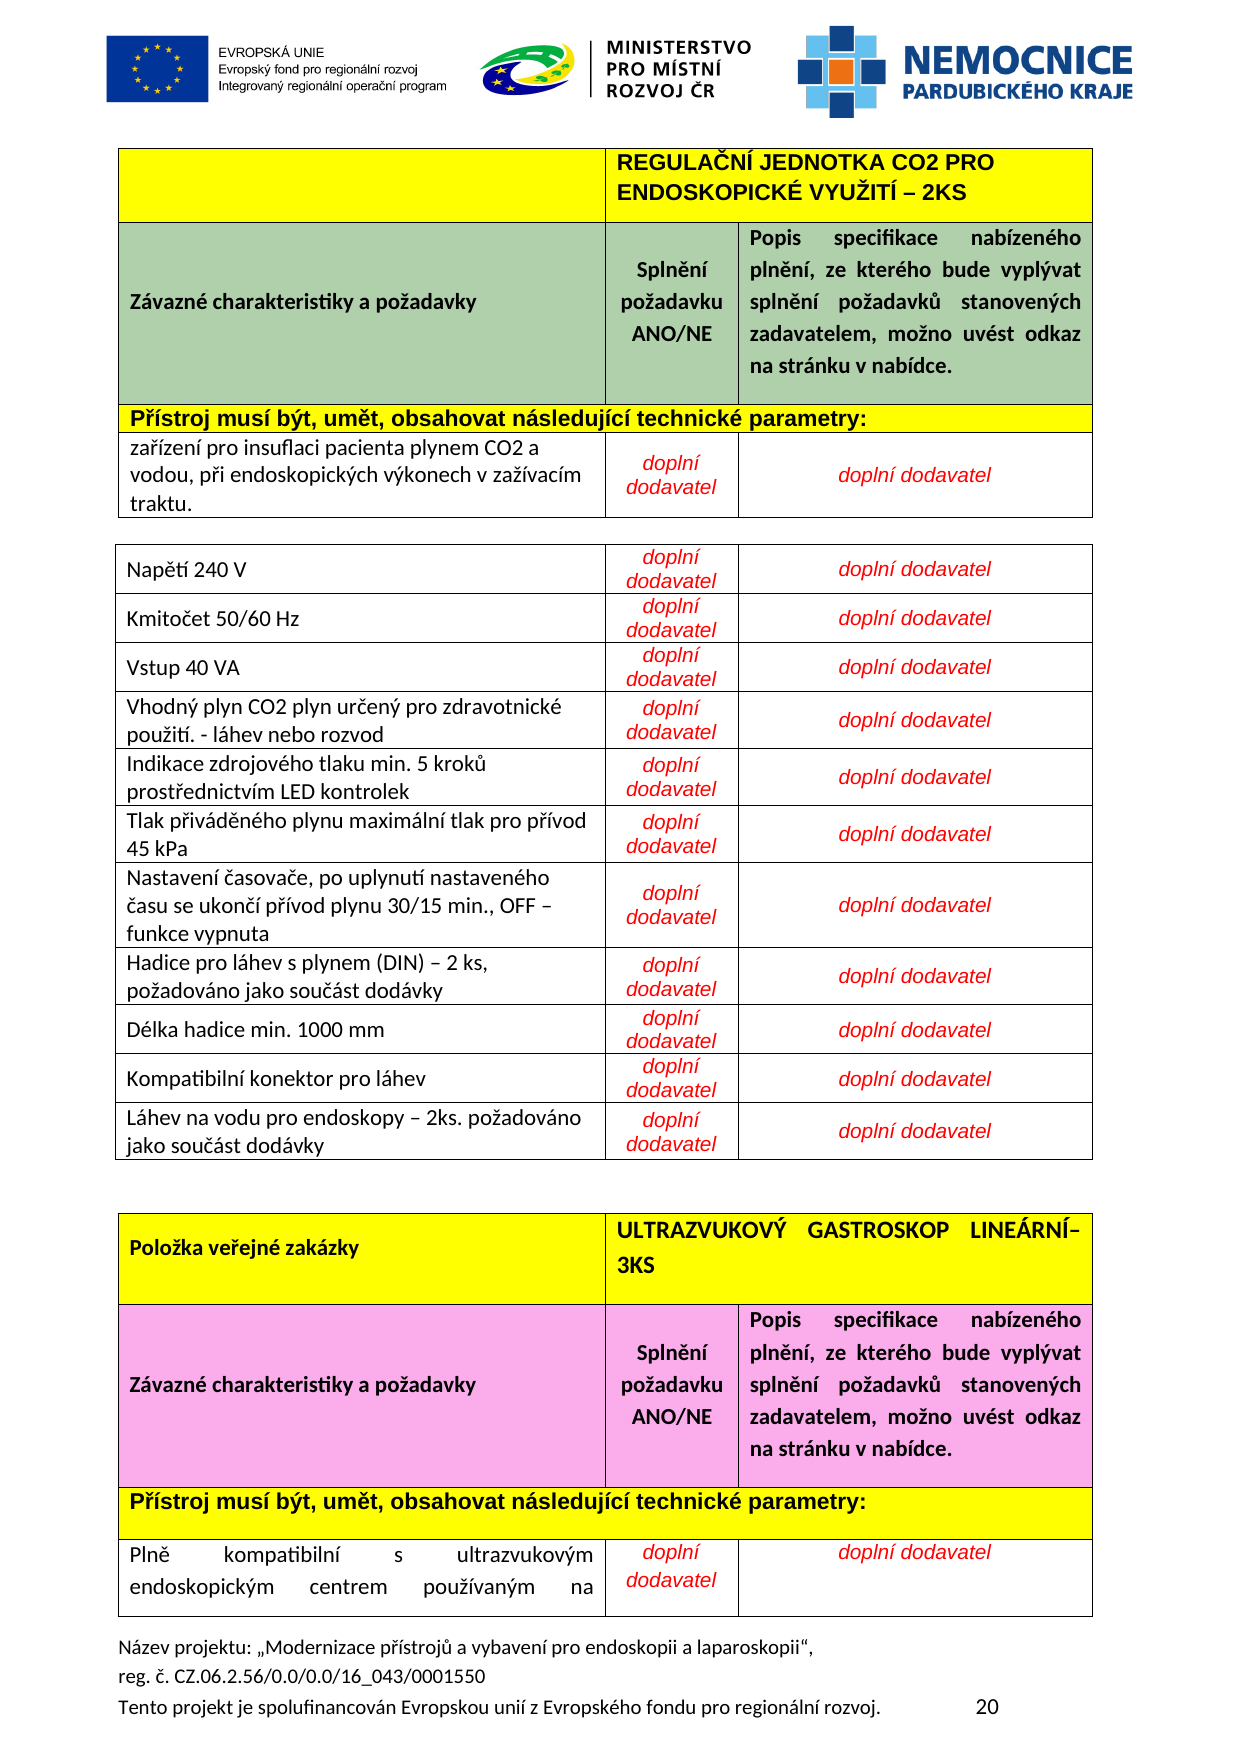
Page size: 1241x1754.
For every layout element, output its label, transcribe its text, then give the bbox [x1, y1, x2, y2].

table_cell doplní dodavatel [606, 594, 738, 642]
table_cell doplní dodavatel [606, 433, 738, 517]
table_cell Kmitočet 50/60 Hz [116, 594, 605, 642]
table_cell Popis specifikace nabízeného plnění, ze kterého bude vyplývat splnění požadavků stanovených zadavatelem, možno uvést odkaz na stránku v nabídce. [739, 223, 1092, 404]
table_cell doplní dodavatel [739, 643, 1092, 691]
table_cell doplní dodavatel [739, 594, 1092, 642]
picture [796, 24, 1133, 119]
table_cell Závazné charakteristiky a požadavky [119, 223, 605, 404]
table_cell Závazné charakteristiky a požadavky [119, 1305, 605, 1487]
table_header doplní dodavatel [606, 545, 738, 593]
table_cell doplní dodavatel [606, 1054, 738, 1102]
table_cell Splnění požadavku ANO/NE [606, 223, 738, 404]
table_cell doplní dodavatel [606, 948, 738, 1004]
table_cell zařízení pro insuflaci pacienta plynem CO2 a vodou, při endoskopických výkonech v zažívacím traktu. [119, 433, 605, 517]
table_cell doplní dodavatel [606, 692, 738, 748]
table_cell doplní dodavatel [606, 1005, 738, 1053]
table_cell Tlak přiváděného plynu maximální tlak pro přívod 45 kPa [116, 806, 605, 862]
table_cell doplní dodavatel [739, 433, 1092, 517]
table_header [606, 149, 1092, 222]
table_cell doplní dodavatel [606, 806, 738, 862]
table_cell doplní dodavatel [606, 1103, 738, 1159]
table_cell Splnění požadavku ANO/NE [606, 1305, 738, 1487]
table_cell doplní dodavatel [739, 948, 1092, 1004]
table_cell doplní dodavatel [606, 749, 738, 805]
table_cell doplní dodavatel [739, 692, 1092, 748]
table_cell Hadice pro láhev s plynem (DIN) – 2 ks, požadováno jako součást dodávky [116, 948, 605, 1004]
table_cell Vstup 40 VA [116, 643, 605, 691]
table_cell Délka hadice min. 1000 mm [116, 1005, 605, 1053]
table_cell doplní dodavatel [739, 863, 1092, 947]
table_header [119, 149, 605, 222]
table_cell Kompatibilní konektor pro láhev [116, 1054, 605, 1102]
table_cell doplní dodavatel [739, 806, 1092, 862]
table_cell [119, 1540, 605, 1616]
table_cell doplní dodavatel [739, 1103, 1092, 1159]
table_cell doplní dodavatel [739, 1005, 1092, 1053]
table_cell Přístroj musí být, umět, obsahovat následující technické parametry: [119, 405, 1092, 432]
table_cell doplní dodavatel [739, 1054, 1092, 1102]
picture [84, 14, 773, 124]
table_header Ultrazvukový gastroskop lineární– 3ks [606, 1214, 1092, 1304]
table_cell doplní dodavatel [606, 643, 738, 691]
table_header doplní dodavatel [739, 545, 1092, 593]
table_cell Vhodný plyn CO2 plyn určený pro zdravotnické použití. - láhev nebo rozvod [116, 692, 605, 748]
table_cell doplní dodavatel [739, 1540, 1092, 1616]
table_cell Láhev na vodu pro endoskopy – 2ks. požadováno jako součást dodávky [116, 1103, 605, 1159]
table_header Položka veřejné zakázky [119, 1214, 605, 1304]
table_cell Indikace zdrojového tlaku min. 5 kroků prostřednictvím LED kontrolek [116, 749, 605, 805]
table_cell Popis specifikace nabízeného plnění, ze kterého bude vyplývat splnění požadavků stanovených zadavatelem, možno uvést odkaz na stránku v nabídce. [739, 1305, 1092, 1487]
table_cell doplní dodavatel [606, 1540, 738, 1616]
table_cell doplní dodavatel [739, 749, 1092, 805]
table_cell Nastavení časovače, po uplynutí nastaveného času se ukončí přívod plynu 30/15 min., OFF – funkce vypnuta [116, 863, 605, 947]
table_cell doplní dodavatel [606, 863, 738, 947]
table_cell Přístroj musí být, umět, obsahovat následující technické parametry: [119, 1488, 1092, 1539]
table_header Napětí 240 V [116, 545, 605, 593]
